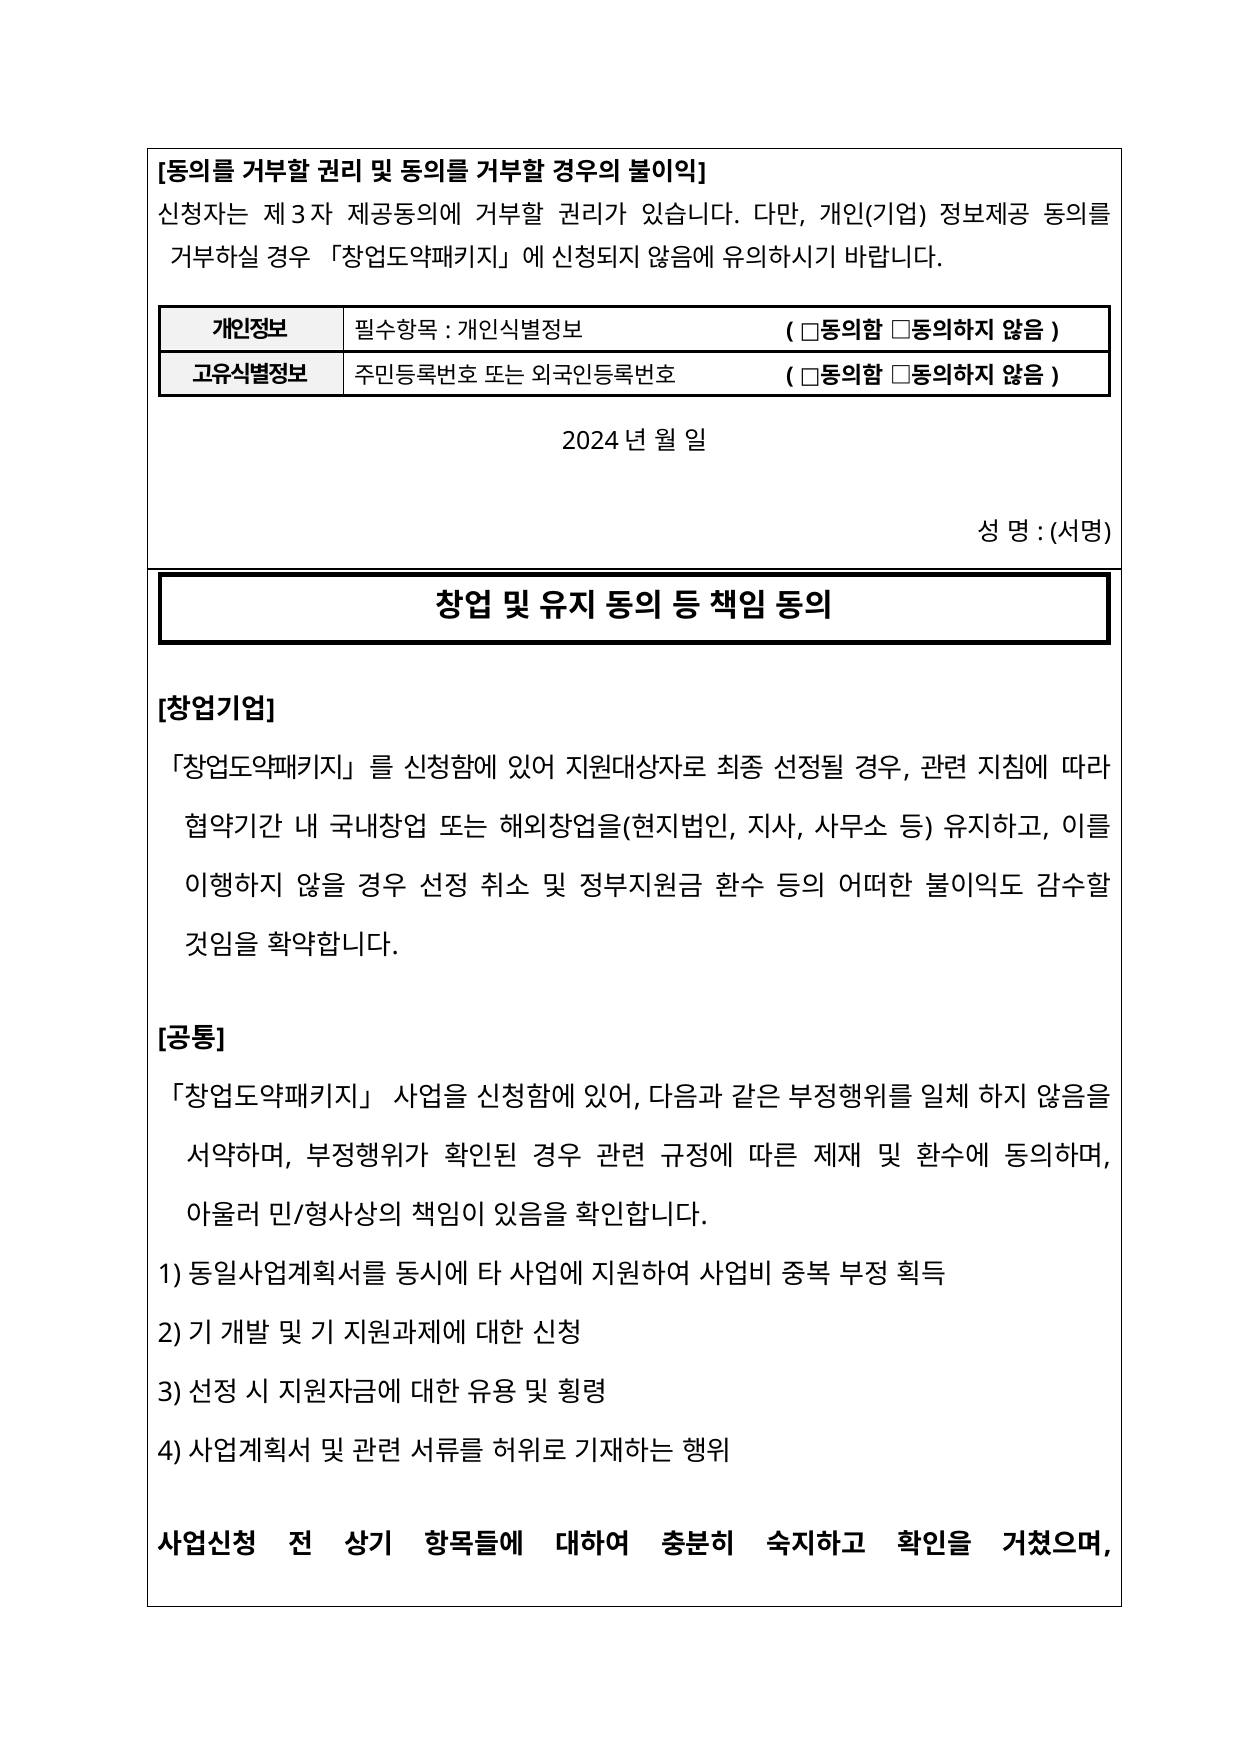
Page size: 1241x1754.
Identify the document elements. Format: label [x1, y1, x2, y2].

table_header [148, 570, 1121, 1606]
table_header [148, 149, 1121, 568]
